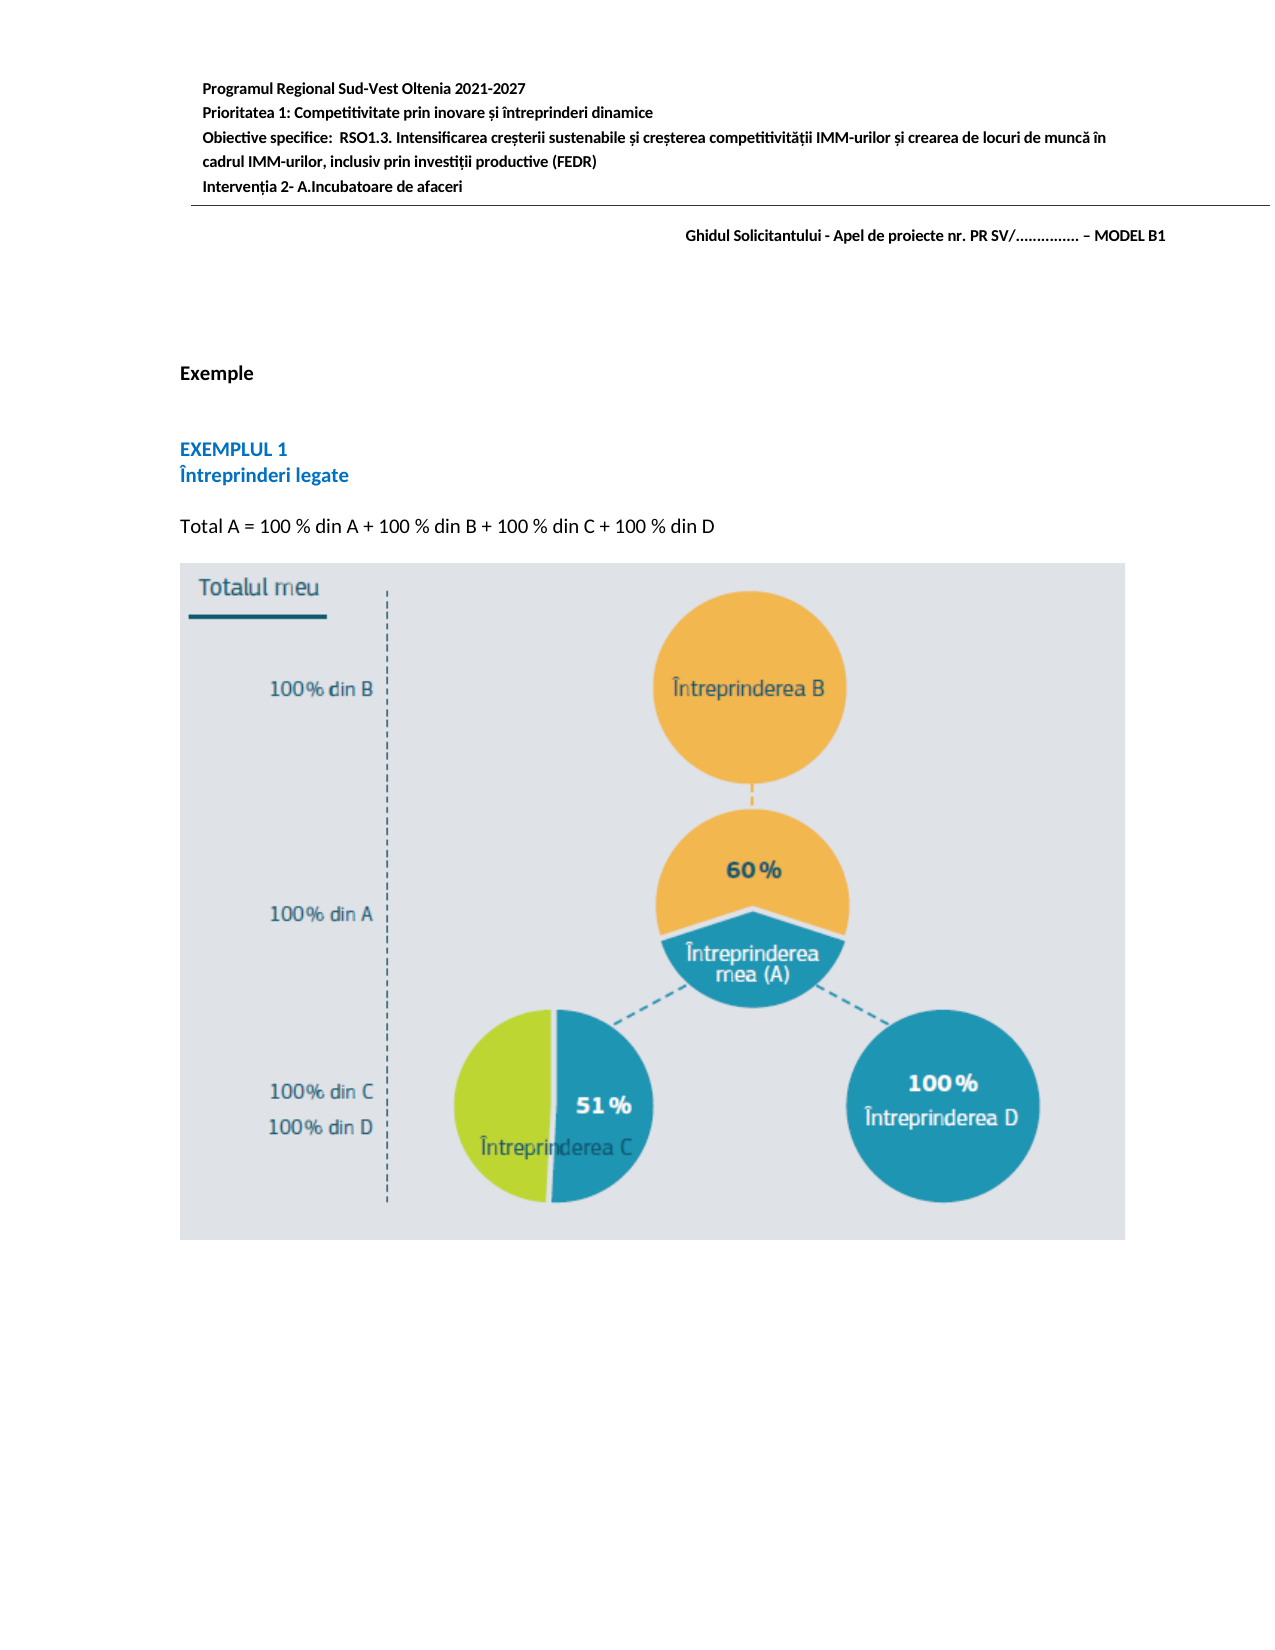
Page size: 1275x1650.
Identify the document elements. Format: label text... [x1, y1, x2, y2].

text Întreprinderi legate [180, 462, 1172, 487]
text Total A = 100 % din A + 100 % din B + 100 % din C + 100 % din D [180, 513, 1172, 538]
text EXEMPLUL 1 [180, 437, 1172, 462]
text Exemple [180, 360, 1172, 386]
